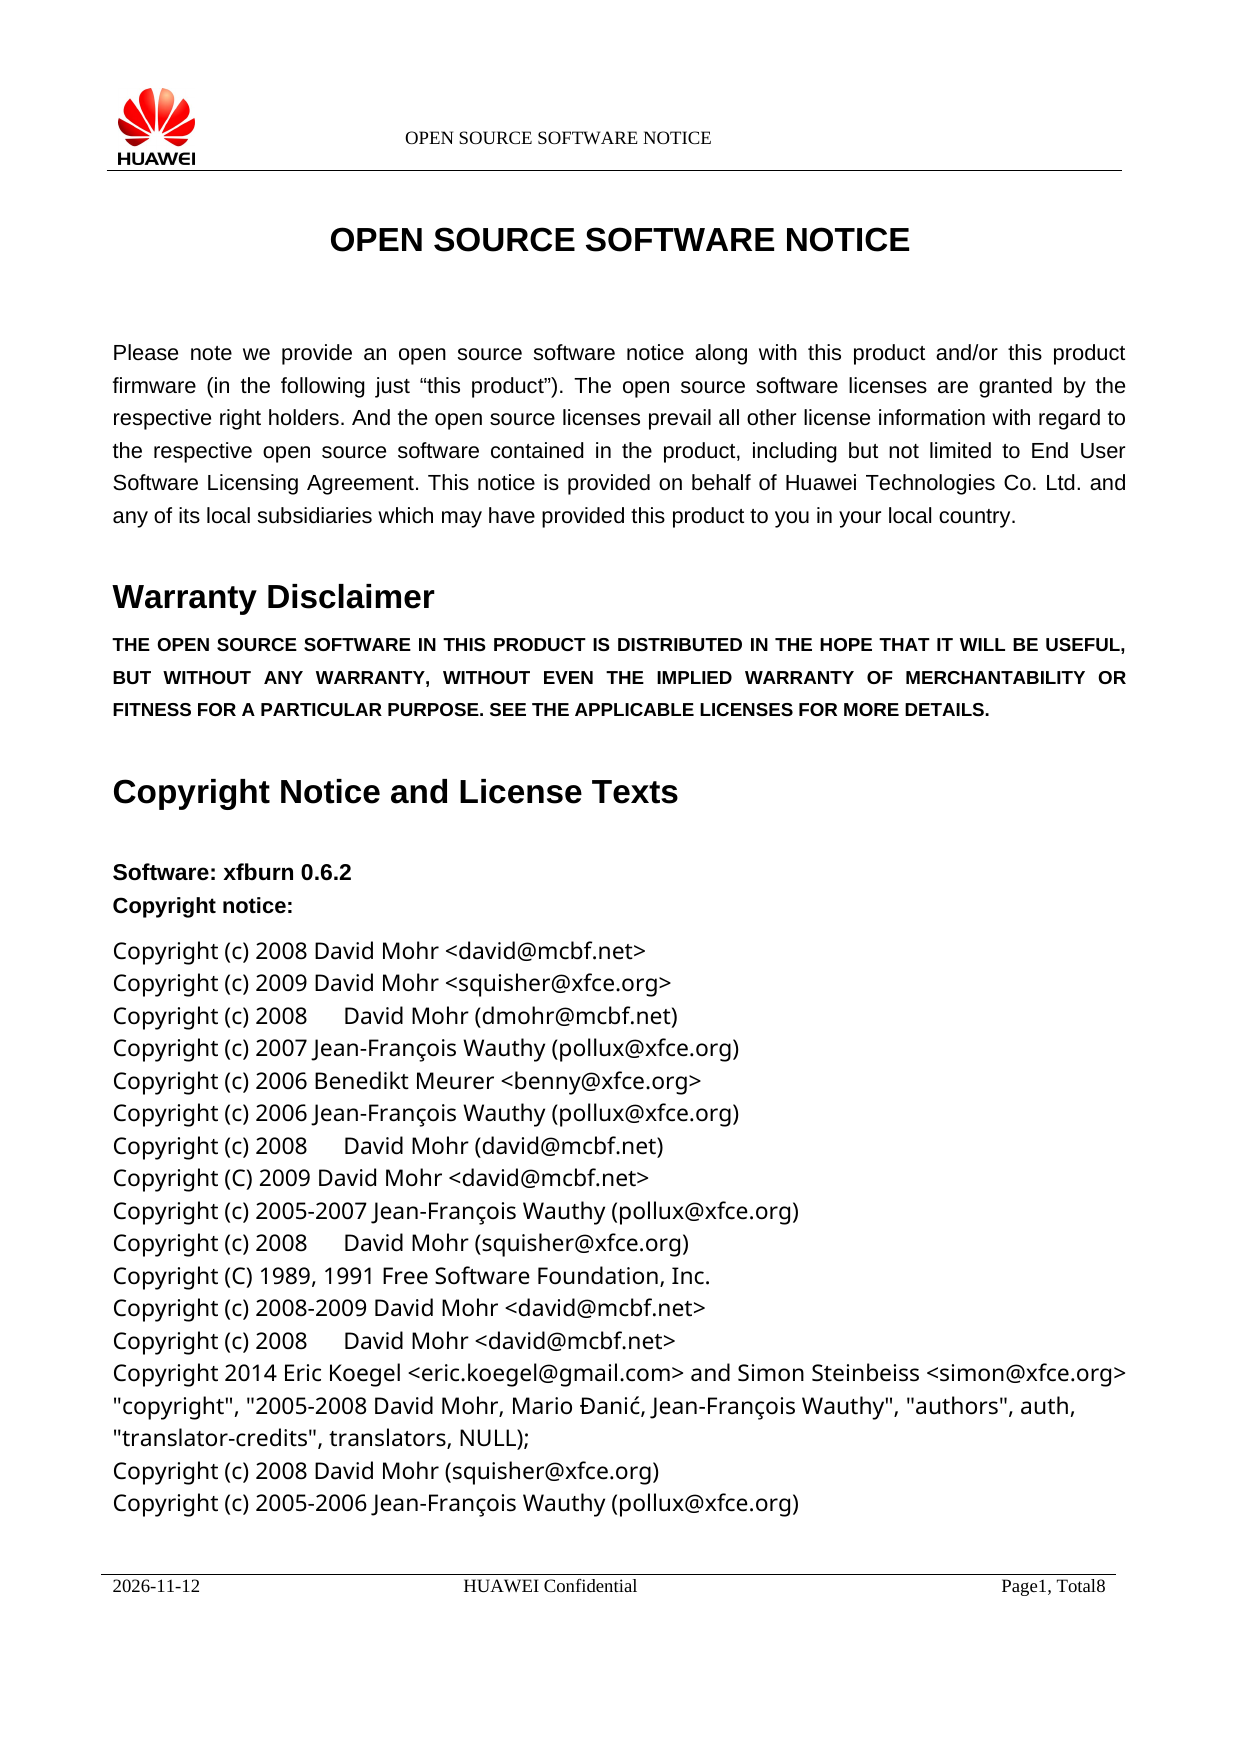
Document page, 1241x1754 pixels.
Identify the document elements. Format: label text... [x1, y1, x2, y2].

picture [118, 88, 195, 165]
title Software: xfburn 0.6.2 [112, 856, 1128, 889]
text Warranty Disclaimer [112, 564, 1128, 629]
text The open source software in this product is distributed in the hope that it will be useful, but WITHOUT ANY WARRANTY, without even the implied warranty of MERCHANTABILITY or FITNESS FOR A PARTICULAR PURPOSE. See the applicable licenses for more details. [112, 629, 1128, 726]
text Copyright notice: [112, 889, 1128, 921]
text Copyright (c) 2008 David Mohr <david@mcbf.net> Copyright (c) 2009 David Mohr <squisher@xfce.org> Copyright (c) 2008 David Mohr (dmohr@mcbf.net) Copyright (c) 2007 Jean-François Wauthy (pollux@xfce.org) Copyright (c) 2006 Benedikt Meurer <benny@xfce.org> Copyright (c) 2006 Jean-François Wauthy (pollux@xfce.org) Copyright (c) 2008 David Mohr (david@mcbf.net) Copyright (C) 2009 David Mohr <david@mcbf.net> Copyright (c) 2005-2007 Jean-François Wauthy (pollux@xfce.org) Copyright (c) 2008 David Mohr (squisher@xfce.org) Copyright (C) 1989, 1991 Free Software Foundation, Inc. Copyright (c) 2008-2009 David Mohr <david@mcbf.net> Copyright (c) 2008 David Mohr <david@mcbf.net> Copyright 2014 Eric Koegel <eric.koegel@gmail.com> and Simon Steinbeiss <simon@xfce.org> "copyright", "2005-2008 David Mohr, Mario Đanić, Jean-François Wauthy", "authors", auth, "translator-credits", translators, NULL); Copyright (c) 2008 David Mohr (squisher@xfce.org) Copyright (c) 2005-2006 Jean-François Wauthy (pollux@xfce.org) [112, 934, 1128, 1551]
text Please note we provide an open source software notice along with this product and/or this product firmware (in the following just “this product”). The open source software licenses are granted by the respective right holders. And the open source licenses prevail all other license information with regard to the respective open source software contained in the product, including but not limited to End User Software Licensing Agreement. This notice is provided on behalf of Huawei Technologies Co. Ltd. and any of its local subsidiaries which may have provided this product to you in your local country. [112, 336, 1128, 531]
text OPEN SOURCE SOFTWARE NOTICE [112, 206, 1128, 271]
text Copyright Notice and License Texts [112, 759, 1128, 824]
